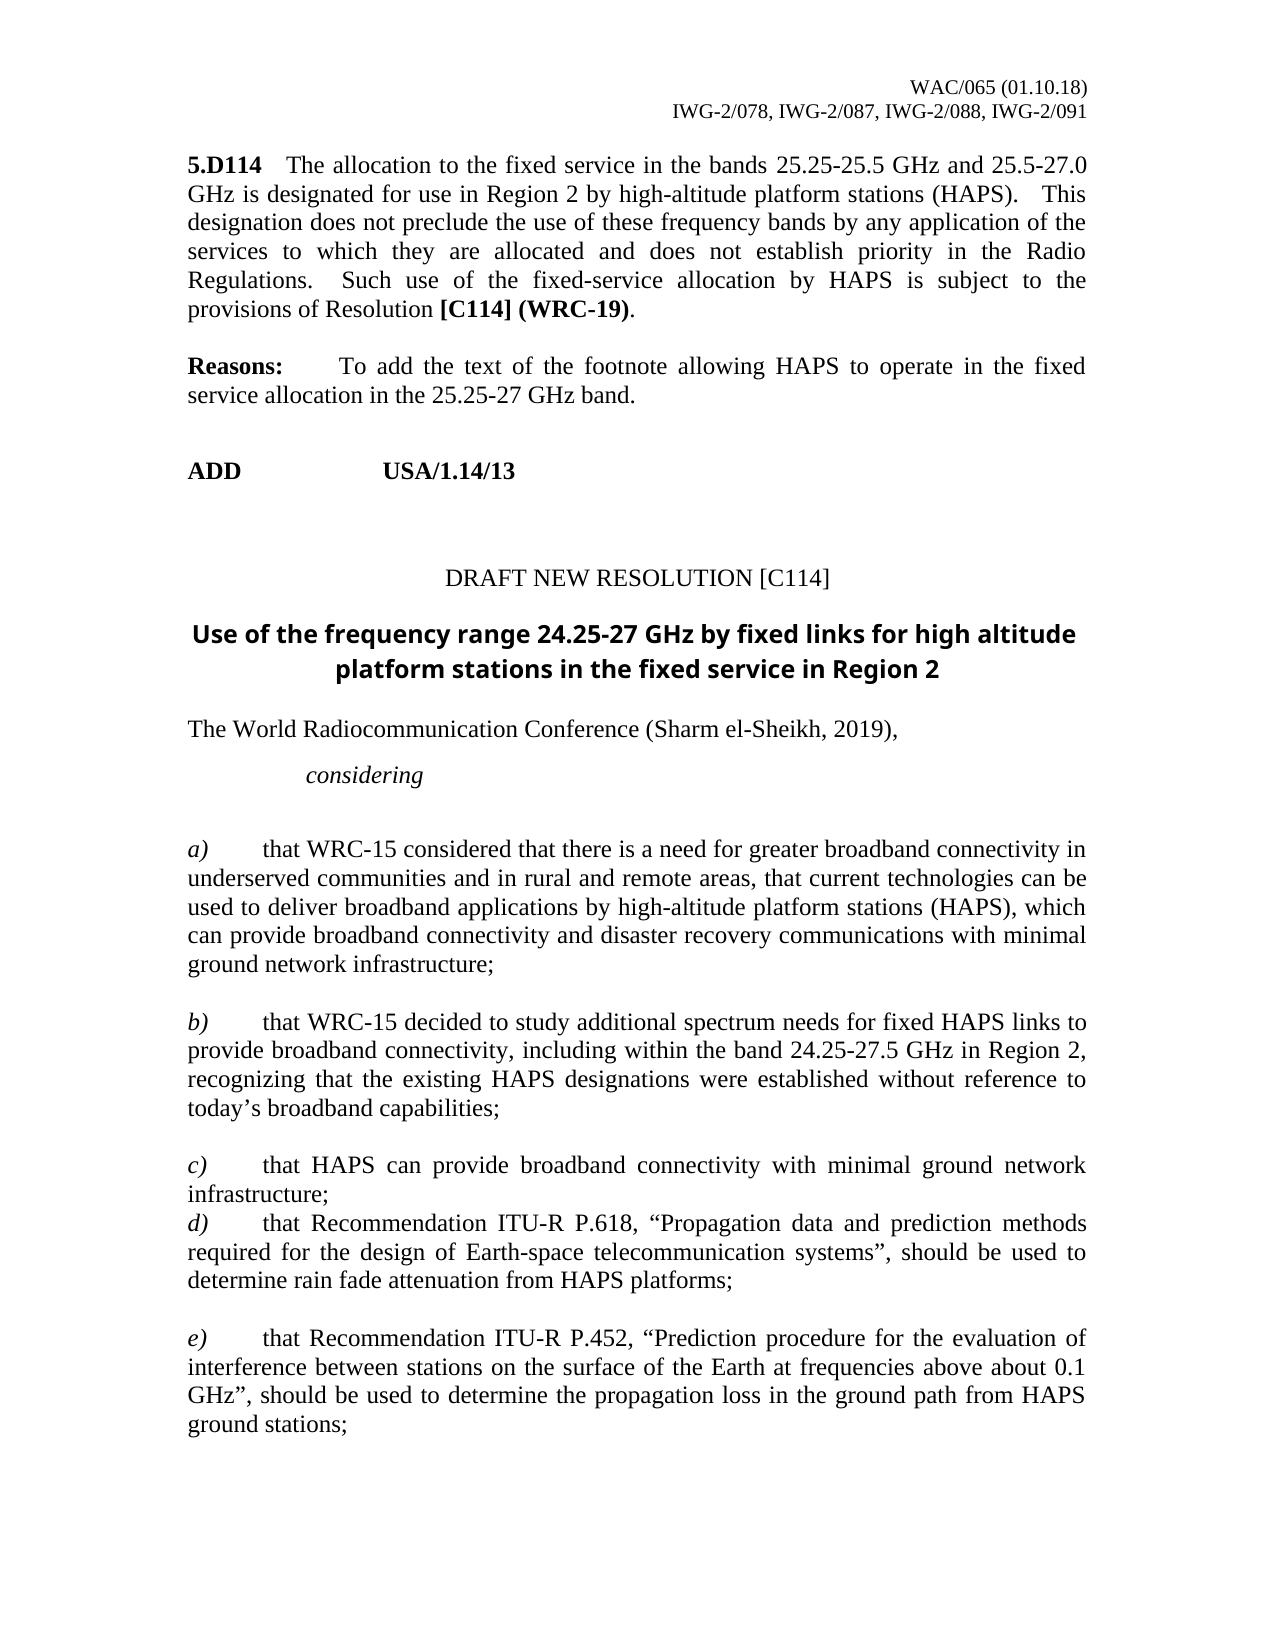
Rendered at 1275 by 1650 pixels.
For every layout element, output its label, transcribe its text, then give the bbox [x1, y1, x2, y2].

text 5.D114 The allocation to the fixed service in the bands 25.25-25.5 GHz and 25.5-27.0 GHz is designated for use in Region 2 by high-altitude platform stations (HAPS). This designation does not preclude the use of these frequency bands by any application of the services to which they are allocated and does not establish priority in the Radio Regulations. Such use of the fixed-service allocation by HAPS is subject to the provisions of Resolution [C114] (WRC-19). [187, 150, 1087, 322]
text Use of the frequency range 24.25-27 GHz by fixed links for high altitude platform stations in the fixed service in Region 2 [187, 617, 1087, 685]
text d) that Recommendation ITU-R P.618, “Propagation data and prediction methods required for the design of Earth-space telecommunication systems”, should be used to determine rain fade attenuation from HAPS platforms; [187, 1208, 1087, 1294]
text e) that Recommendation ITU-R P.452, “Prediction procedure for the evaluation of interference between stations on the surface of the Earth at frequencies above about 0.1 GHz”, should be used to determine the propagation loss in the ground path from HAPS ground stations; [187, 1323, 1087, 1438]
text DRAFT NEW RESOLUTION [C114] [187, 563, 1087, 592]
text b) that WRC-15 decided to study additional spectrum needs for fixed HAPS links to provide broadband connectivity, including within the band 24.25-27.5 GHz in Region 2, recognizing that the existing HAPS designations were established without reference to today’s broadband capabilities; [187, 1007, 1087, 1122]
text Reasons: To add the text of the footnote allowing HAPS to operate in the fixed service allocation in the 25.25-27 GHz band. [187, 351, 1087, 409]
text considering [306, 760, 1087, 789]
text The World Radiocommunication Conference (Sharm el-Sheikh, 2019), [187, 714, 1087, 743]
text c) that HAPS can provide broadband connectivity with minimal ground network infrastructure; [187, 1150, 1087, 1208]
text ADD USA/1.14/13 [187, 456, 1087, 485]
text a) that WRC-15 considered that there is a need for greater broadband connectivity in underserved communities and in rural and remote areas, that current technologies can be used to deliver broadband applications by high-altitude platform stations (HAPS), which can provide broadband connectivity and disaster recovery communications with minimal ground network infrastructure; [187, 834, 1087, 978]
